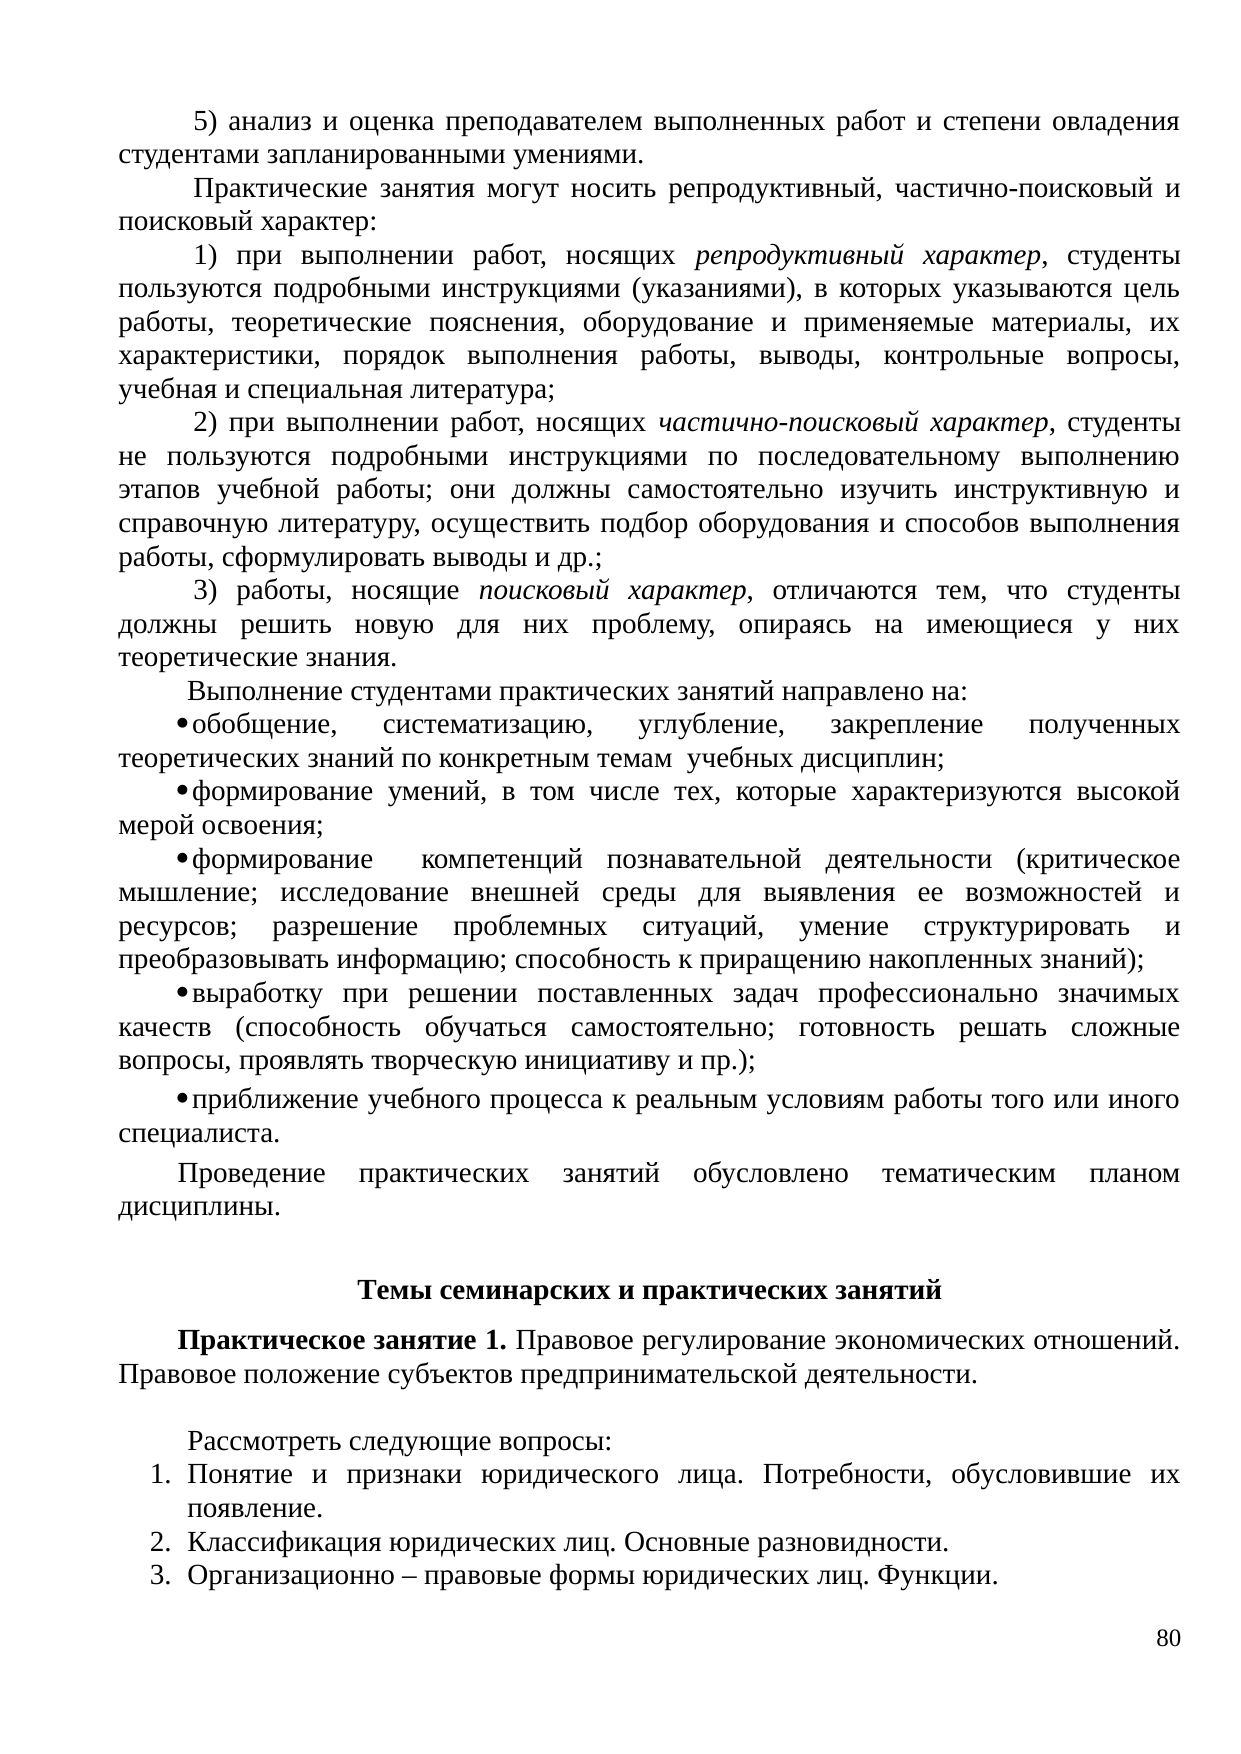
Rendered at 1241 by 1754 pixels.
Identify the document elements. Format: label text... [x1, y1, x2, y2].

list Понятие и признаки юридического лица. Потребности, обусловившие их появление. [149, 1457, 1181, 1524]
text Практическое занятие 1. Правовое регулирование экономических отношений. Правовое положение субъектов предпринимательской деятельности. [118, 1322, 1181, 1389]
list выработку при решении поставленных задач профессионально значимых качеств (способность обучаться самостоятельно; готовность решать сложные вопросы, проявлять творческую инициативу и пр.); [118, 975, 1181, 1076]
text 2) при выполнении работ, носящих частично-поисковый характер, студенты не пользуются подробными инструкциями по последовательному выполнению этапов учебной работы; они должны самостоятельно изучить инструктивную и справочную литературу, осуществить подбор оборудования и способов выполнения работы, сформулировать выводы и др.; [118, 404, 1181, 572]
text Выполнение студентами практических занятий направлено на: [120, 673, 1181, 706]
text 5) анализ и оценка преподавателем выполненных работ и степени овладения студентами запланированными умениями. [118, 103, 1181, 170]
list Организационно – правовые формы юридических лиц. Функции. [149, 1557, 1181, 1591]
text 1) при выполнении работ, носящих репродуктивный характер, студенты пользуются подробными инструкциями (указаниями), в которых указываются цель работы, теоретические пояснения, оборудование и применяемые материалы, их характеристики, порядок выполнения работы, выводы, контрольные вопросы, учебная и специальная литература; [118, 237, 1181, 404]
text 3) работы, носящие поисковый характер, отличаются тем, что студенты должны решить новую для них проблему, опираясь на имеющиеся у них теоретические знания. [118, 572, 1181, 673]
list Классификация юридических лиц. Основные разновидности. [149, 1524, 1181, 1557]
list приближение учебного процесса к реальным условиям работы того или иного специалиста. [118, 1082, 1181, 1149]
text Проведение практических занятий обусловлено тематическим планом дисциплины. [118, 1155, 1181, 1222]
list формирование компетенций познавательной деятельности (критическое мышление; исследование внешней среды для выявления ее возможностей и ресурсов; разрешение проблемных ситуаций, умение структурировать и преобразовывать информацию; способность к приращению накопленных знаний); [118, 841, 1181, 975]
text Темы семинарских и практических занятий [118, 1272, 1181, 1306]
list обобщение, систематизацию, углубление, закрепление полученных теоретических знаний по конкретным темам учебных дисциплин; [118, 706, 1181, 773]
list формирование умений, в том числе тех, которые характеризуются высокой мерой освоения; [118, 773, 1181, 841]
text Практические занятия могут носить репродуктивный, частично-поисковый и поисковый характер: [118, 170, 1181, 237]
list Рассмотреть следующие вопросы: [187, 1423, 1181, 1457]
